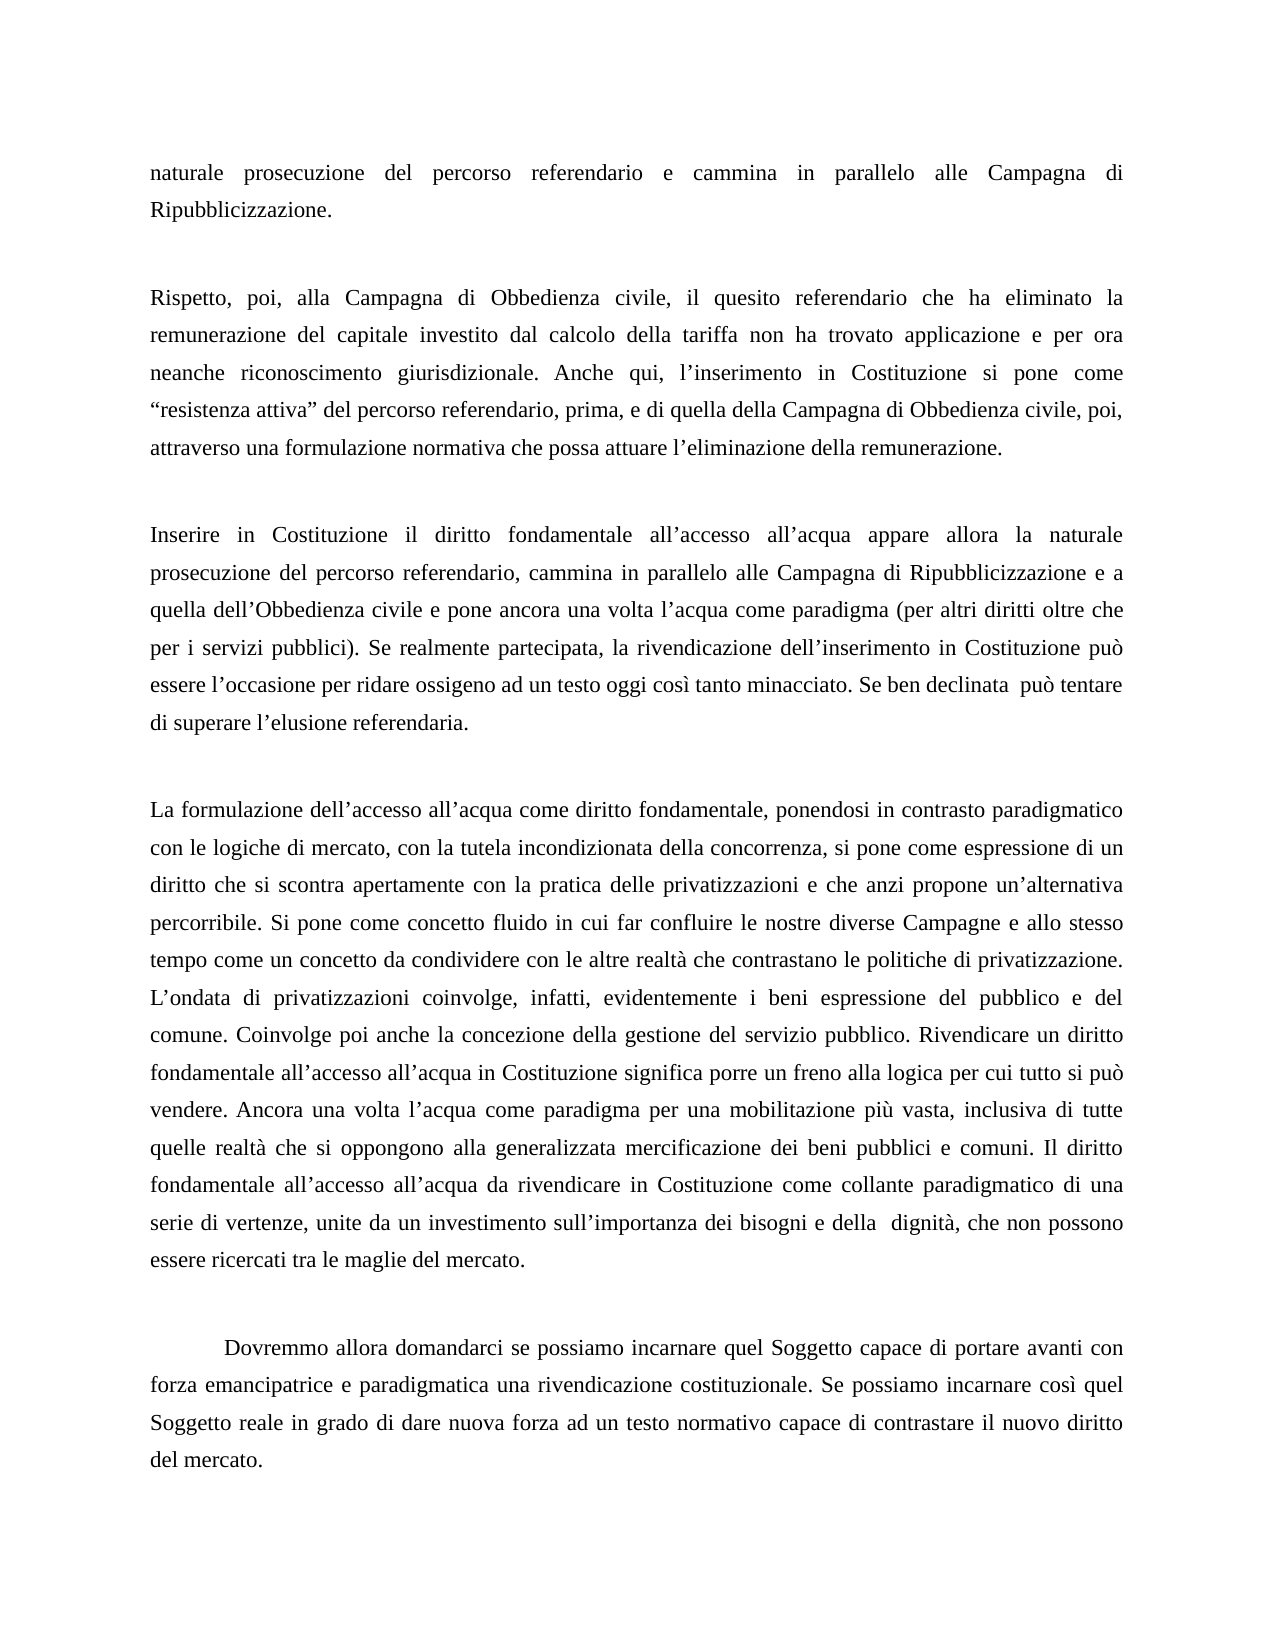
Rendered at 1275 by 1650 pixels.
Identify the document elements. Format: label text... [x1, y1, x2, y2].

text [150, 150, 1125, 225]
text La formulazione dell’accesso all’acqua come diritto fondamentale, ponendosi in contrasto paradigmatico con le logiche di mercato, con la tutela incondizionata della concorrenza, si pone come espressione di un diritto che si scontra apertamente con la pratica delle privatizzazioni e che anzi propone un’alternativa percorribile. Si pone come concetto fluido in cui far confluire le nostre diverse Campagne e allo stesso tempo come un concetto da condividere con le altre realtà che contrastano le politiche di privatizzazione. L’ondata di privatizzazioni coinvolge, infatti, evidentemente i beni espressione del pubblico e del comune. Coinvolge poi anche la concezione della gestione del servizio pubblico. Rivendicare un diritto fondamentale all’accesso all’acqua in Costituzione significa porre un freno alla logica per cui tutto si può vendere. Ancora una volta l’acqua come paradigma per una mobilitazione più vasta, inclusiva di tutte quelle realtà che si oppongono alla generalizzata mercificazione dei beni pubblici e comuni. Il diritto fondamentale all’accesso all’acqua da rivendicare in Costituzione come collante paradigmatico di una serie di vertenze, unite da un investimento sull’importanza dei bisogni e della dignità, che non possono essere ricercati tra le maglie del mercato. [150, 787, 1125, 1275]
text Inserire in Costituzione il diritto fondamentale all’accesso all’acqua appare allora la naturale prosecuzione del percorso referendario, cammina in parallelo alle Campagna di Ripubblicizzazione e a quella dell’Obbedienza civile e pone ancora una volta l’acqua come paradigma (per altri diritti oltre che per i servizi pubblici). Se realmente partecipata, la rivendicazione dell’inserimento in Costituzione può essere l’occasione per ridare ossigeno ad un testo oggi così tanto minacciato. Se ben declinata può tentare di superare l’elusione referendaria. [150, 512, 1125, 737]
text Dovremmo allora domandarci se possiamo incarnare quel Soggetto capace di portare avanti con forza emancipatrice e paradigmatica una rivendicazione costituzionale. Se possiamo incarnare così quel Soggetto reale in grado di dare nuova forza ad un testo normativo capace di contrastare il nuovo diritto del mercato. [150, 1325, 1125, 1475]
text Rispetto, poi, alla Campagna di Obbedienza civile, il quesito referendario che ha eliminato la remunerazione del capitale investito dal calcolo della tariffa non ha trovato applicazione e per ora neanche riconoscimento giurisdizionale. Anche qui, l’inserimento in Costituzione si pone come “resistenza attiva” del percorso referendario, prima, e di quella della Campagna di Obbedienza civile, poi, attraverso una formulazione normativa che possa attuare l’eliminazione della remunerazione. [150, 275, 1125, 462]
